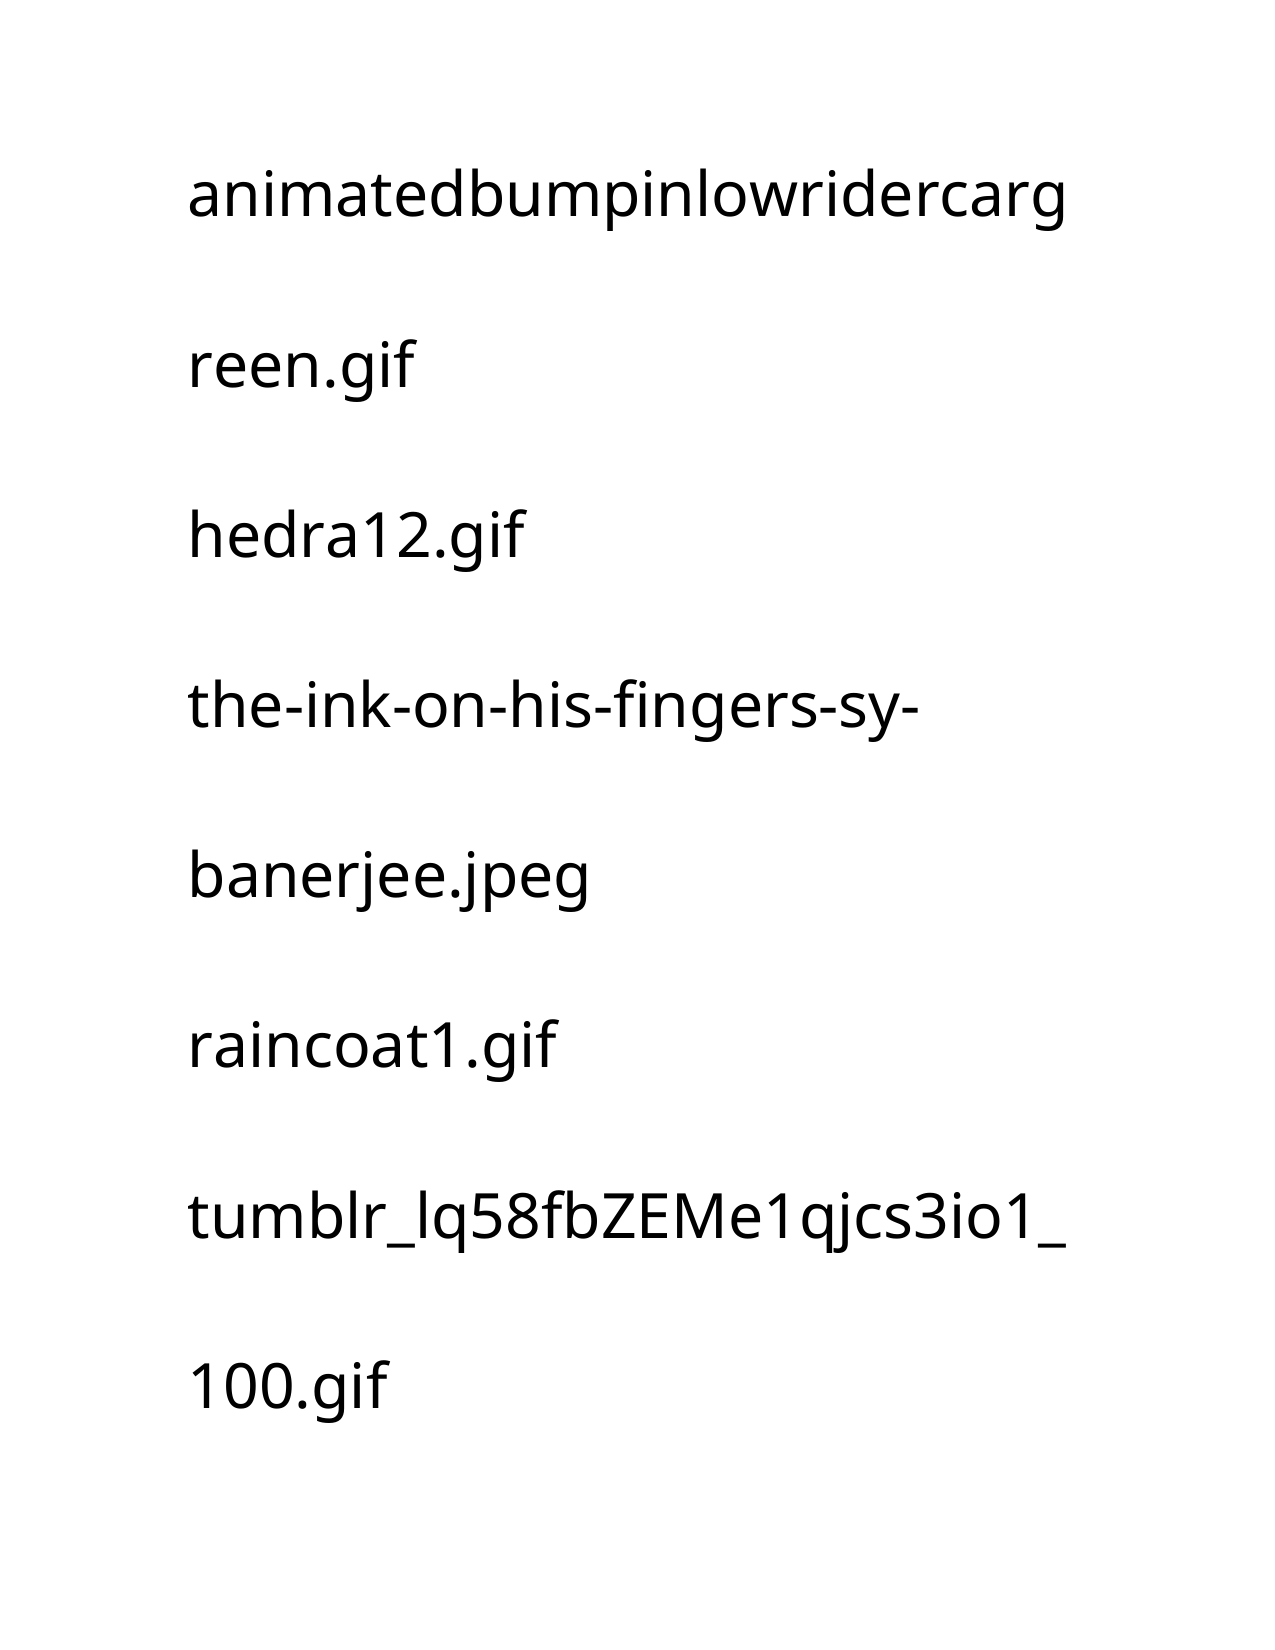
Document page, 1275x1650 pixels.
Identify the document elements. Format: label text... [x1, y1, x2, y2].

text tumblr_lq58fbZEMe1qjcs3io1_100.gif [187, 1171, 1087, 1427]
text raincoat1.gif [187, 1001, 1087, 1086]
text the-ink-on-his-fingers-sy-banerjee.jpeg [187, 661, 1087, 916]
text hedra12.gif [187, 490, 1087, 576]
text animatedbumpinlowridercargreen.gif [187, 150, 1087, 405]
